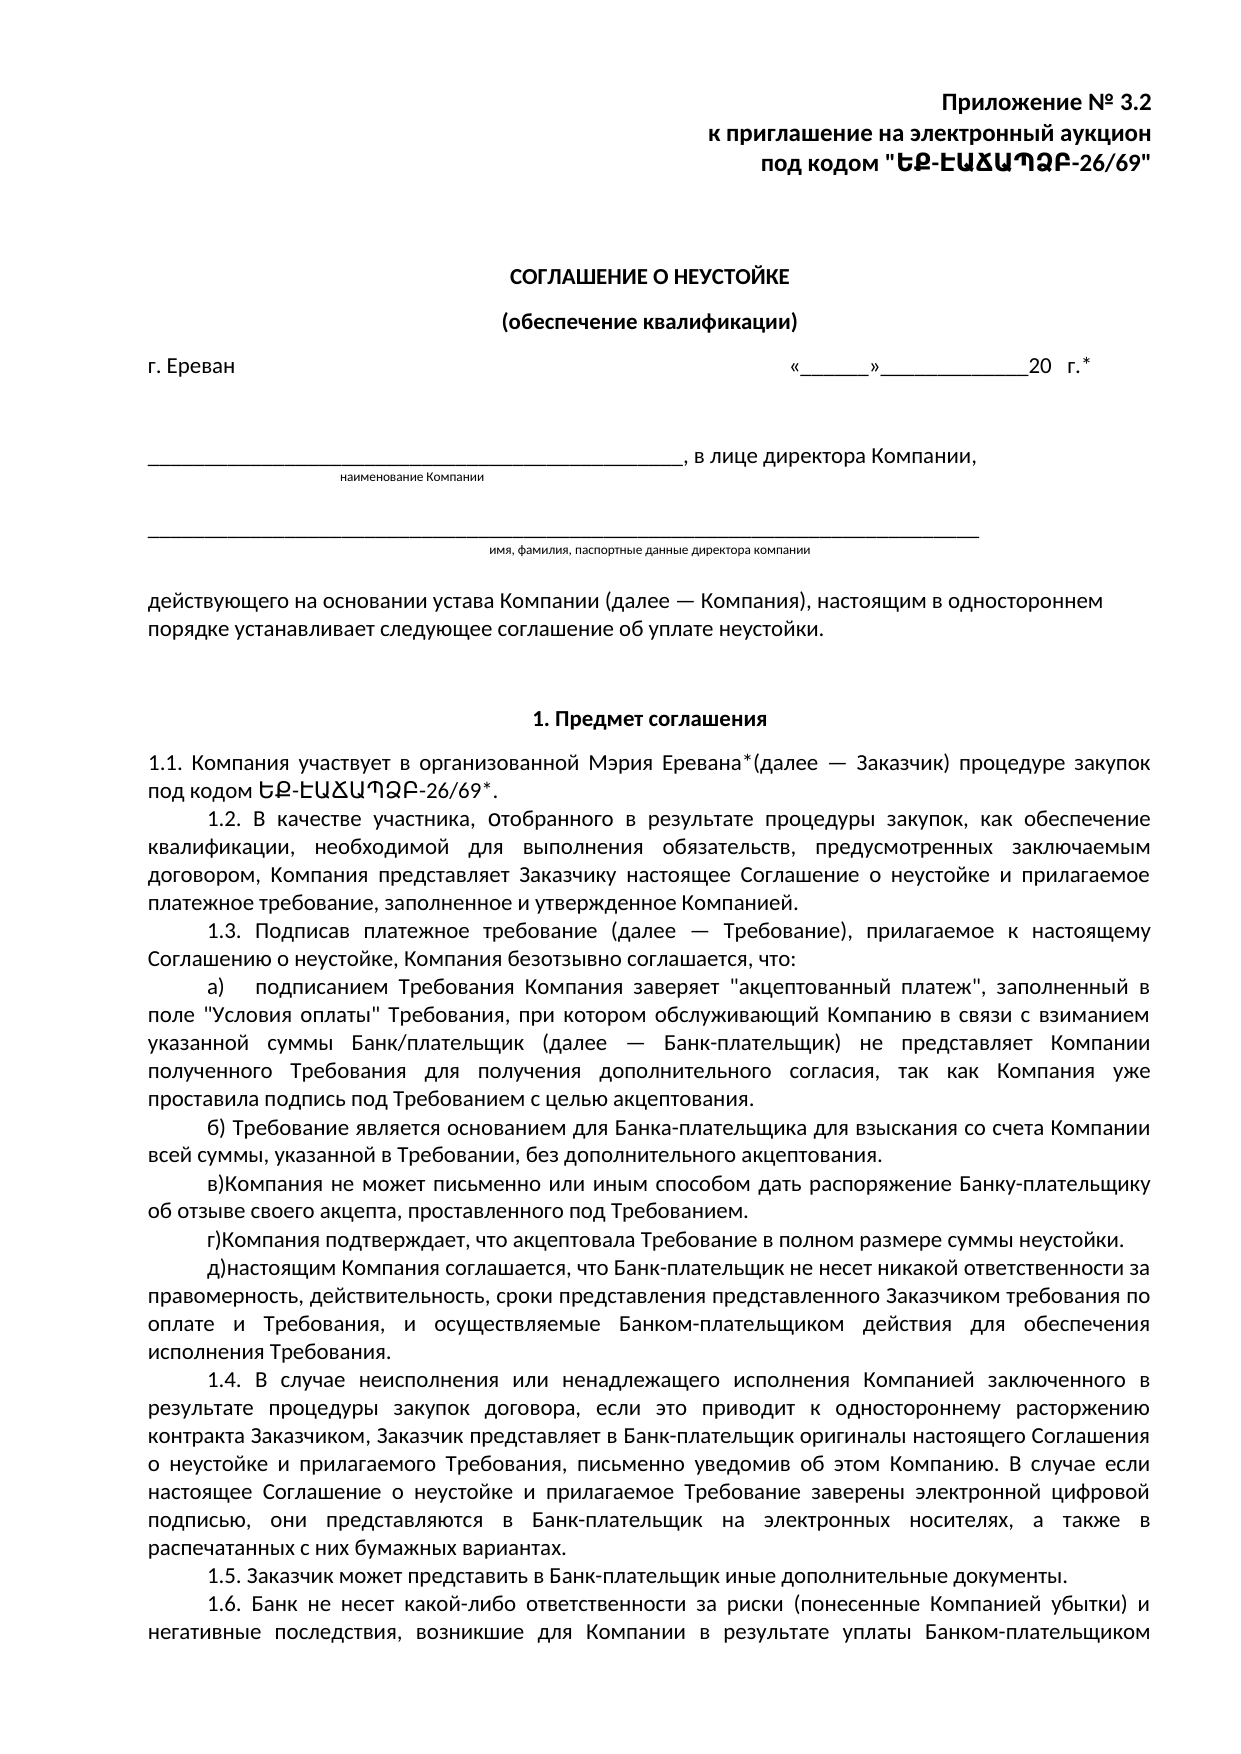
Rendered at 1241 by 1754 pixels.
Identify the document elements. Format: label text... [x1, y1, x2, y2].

text в)Компания не может письменно или иным способом дать распоряжение Банку-плательщику об отзыве своего акцепта, проставленного под Требованием. [148, 1169, 1152, 1225]
text (обеспечение квалификации) [148, 307, 1152, 335]
text порядке устанавливает следующее соглашение об уплате неустойки. [148, 614, 1152, 642]
text _______________________________________________, в лице директора Компании, [148, 441, 1152, 469]
text 1.4. В случае неисполнения или ненадлежащего исполнения Компанией заключенного в результате процедуры закупок договора, если это приводит к одностороннему расторжению контракта Заказчиком, Заказчик представляет в Банк-плательщик оригиналы настоящего Соглашения о неустойке и прилагаемого Требования, письменно уведомив об этом Компанию. В случае если настоящее Соглашение о неустойке и прилагаемое Требование заверены электронной цифровой подписью, они представляются в Банк-плательщик на электронных носителях, а также в распечатанных с них бумажных вариантах. [148, 1365, 1152, 1561]
text действующего на основании устава Компании (далее — Компания), настоящим в одностороннем [148, 586, 1152, 614]
text _________________________________________________________________________ [148, 513, 1152, 542]
table_header «______»_____________20 г.* [635, 351, 1104, 396]
text Приложение № 3.2 [148, 86, 1152, 117]
text 1.2. В качестве участника, օтобранного в результате процедуры закупок, как обеспечение квалификации, необходимой для выполнения обязательств, предусмотренных заключаемым договором, Kомпания представляет Заказчику настоящее Соглашение о неустойке и прилагаемое платежное требование, заполненное и утвержденное Компанией. [148, 804, 1152, 916]
text к приглашение на электронный аукцион [177, 117, 1152, 147]
text а) подписанием Требования Компания заверяет "акцептованный платеж", заполненный в поле "Условия оплаты" Требования, при котором обслуживающий Компанию в связи с взиманием указанной суммы Банк/плательщик (далее — Банк-плательщик) не представляет Компании полученного Требования для получения дополнительного согласия, так как Компания уже проставила подпись под Требованием с целью акцептования. [148, 972, 1152, 1113]
text СОГЛАШЕНИЕ О НЕУСТОЙКЕ [148, 262, 1152, 290]
text 1.1. Компания участвует в организованной Мэрия Еревана*(далее — Заказчик) процедуре закупок под кодом ԵՔ-ԷԱՃԱՊՁԲ-26/69*. [148, 748, 1152, 804]
text 1.5. Заказчик может представить в Банк-плательщик иные дополнительные документы. [148, 1561, 1152, 1589]
text под кодом "ԵՔ-ԷԱՃԱՊՁԲ-26/69" [177, 147, 1152, 178]
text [148, 1589, 1152, 1645]
text имя, фамилия, паспортные данные директора компании [148, 542, 1152, 569]
text наименование Компании [340, 469, 1152, 497]
text 1.3. Подписав платежное требование (далее — Требование), прилагаемое к настоящему Соглашению о неустойке, Компания безотзывно соглашается, что: [148, 916, 1152, 972]
text г)Компания подтверждает, что акцептовала Требование в полном размере суммы неустойки. [148, 1225, 1152, 1253]
table_header г. Ереван [136, 351, 635, 396]
text б) Требование является основанием для Банка-плательщика для взыскания со счета Компании всей суммы, указанной в Требовании, без дополнительного акцептования. [148, 1113, 1152, 1169]
text д)настоящим Компания соглашается, что Банк-плательщик не несет никакой ответственности за правомерность, действительность, сроки представления представленного Заказчиком требования по оплате и Требования, и осуществляемые Банком-плательщиком действия для обеспечения исполнения Требования. [148, 1253, 1152, 1365]
text 1. Предмет соглашения [148, 704, 1152, 732]
